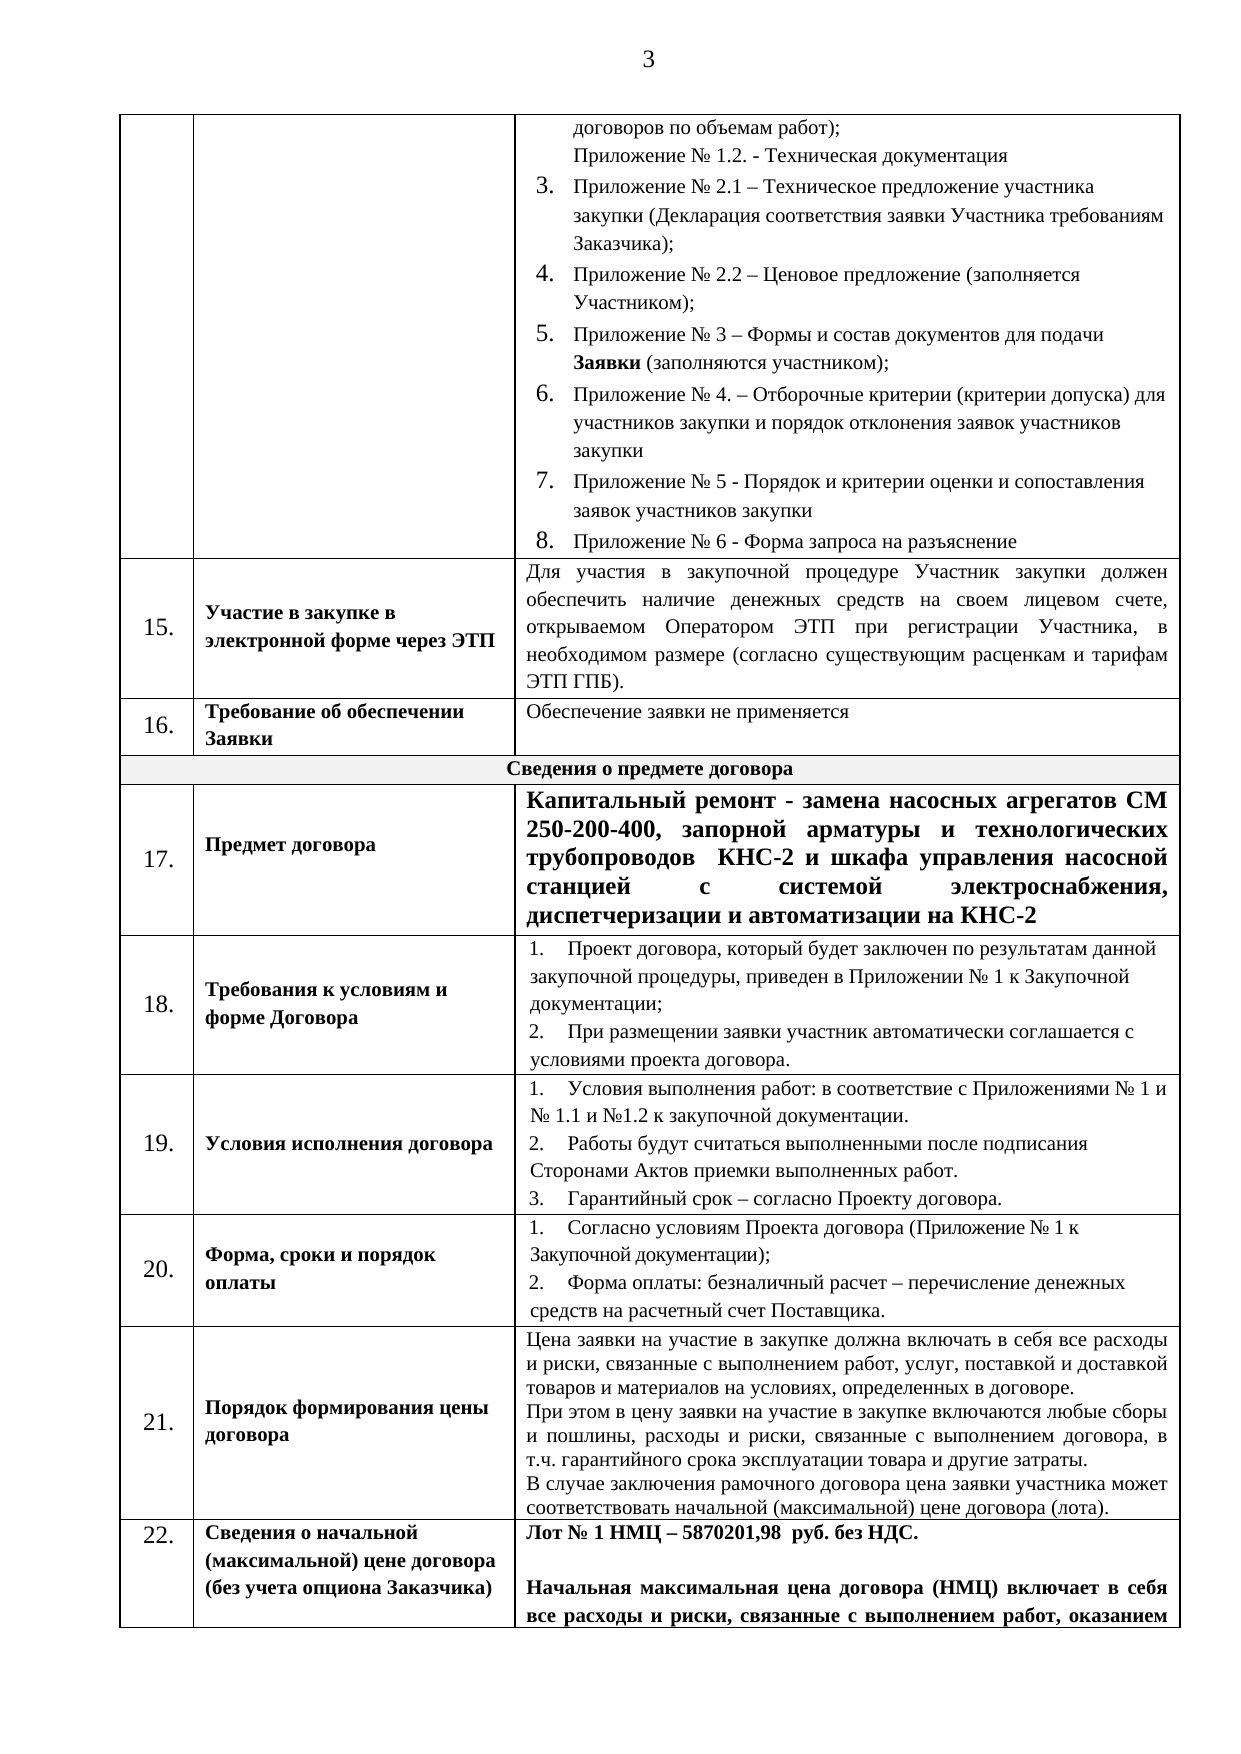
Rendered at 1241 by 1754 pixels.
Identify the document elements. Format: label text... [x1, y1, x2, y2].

table_cell [121, 1520, 193, 1627]
table_cell Условия выполнения работ: в соответствие с Приложениями № 1 и № 1.1 и №1.2 к закупочной документации. Работы будут считаться выполненными после подписания Сторонами Актов приемки выполненных работ. Гарантийный срок – согласно Проекту договора. [516, 1075, 1179, 1214]
table_cell [121, 785, 193, 935]
table_cell [121, 1327, 193, 1519]
table_cell Порядок формирования цены договора [194, 1327, 514, 1519]
table_cell [121, 936, 193, 1074]
table_cell Проект договора, который будет заключен по результатам данной закупочной процедуры, приведен в Приложении № 1 к Закупочной документации; При размещении заявки участник автоматически соглашается с условиями проекта договора. [516, 936, 1179, 1074]
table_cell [194, 1520, 514, 1627]
table_cell Требования к условиям и форме Договора [194, 936, 514, 1074]
table_cell Требование об обеспечении Заявки [194, 699, 514, 754]
table_cell [121, 115, 193, 558]
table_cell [194, 115, 514, 558]
table_cell Предмет договора [194, 785, 514, 935]
table_cell Для участия в закупочной процедуре Участник закупки должен обеспечить наличие денежных средств на своем лицевом счете, открываемом Оператором ЭТП при регистрации Участника, в необходимом размере (согласно существующим расценкам и тарифам ЭТП ГПБ). [516, 559, 1179, 698]
table_cell [121, 559, 193, 698]
table_cell Участие в закупке в электронной форме через ЭТП [194, 559, 514, 698]
table_cell Капитальный ремонт - замена насосных агрегатов СМ 250-200-400, запорной арматуры и технологических трубопроводов КНС-2 и шкафа управления насосной станцией с системой электроснабжения, диспетчеризации и автоматизации на КНС-2 [516, 785, 1179, 935]
table_cell Сведения о предмете договора [121, 756, 1179, 784]
table_cell [121, 1075, 193, 1214]
table_cell [121, 699, 193, 754]
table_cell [516, 1520, 1179, 1627]
table_cell Согласно условиям Проекта договора (Приложение № 1 к Закупочной документации); Форма оплаты: безналичный расчет – перечисление денежных средств на расчетный счет Поставщика. [516, 1215, 1179, 1326]
table_cell Обеспечение заявки не применяется [516, 699, 1179, 754]
table_cell [121, 1215, 193, 1326]
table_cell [516, 115, 1179, 558]
table_cell Форма, сроки и порядок оплаты [194, 1215, 514, 1326]
table_cell Цена заявки на участие в закупке должна включать в себя все расходы и риски, связанные с выполнением работ, услуг, поставкой и доставкой товаров и материалов на условиях, определенных в договоре. При этом в цену заявки на участие в закупке включаются любые сборы и пошлины, расходы и риски, связанные с выполнением договора, в т.ч. гарантийного срока эксплуатации товара и другие затраты. В случае заключения рамочного договора цена заявки участника может соответствовать начальной (максимальной) цене договора (лота). [516, 1327, 1179, 1519]
table_cell Условия исполнения договора [194, 1075, 514, 1214]
